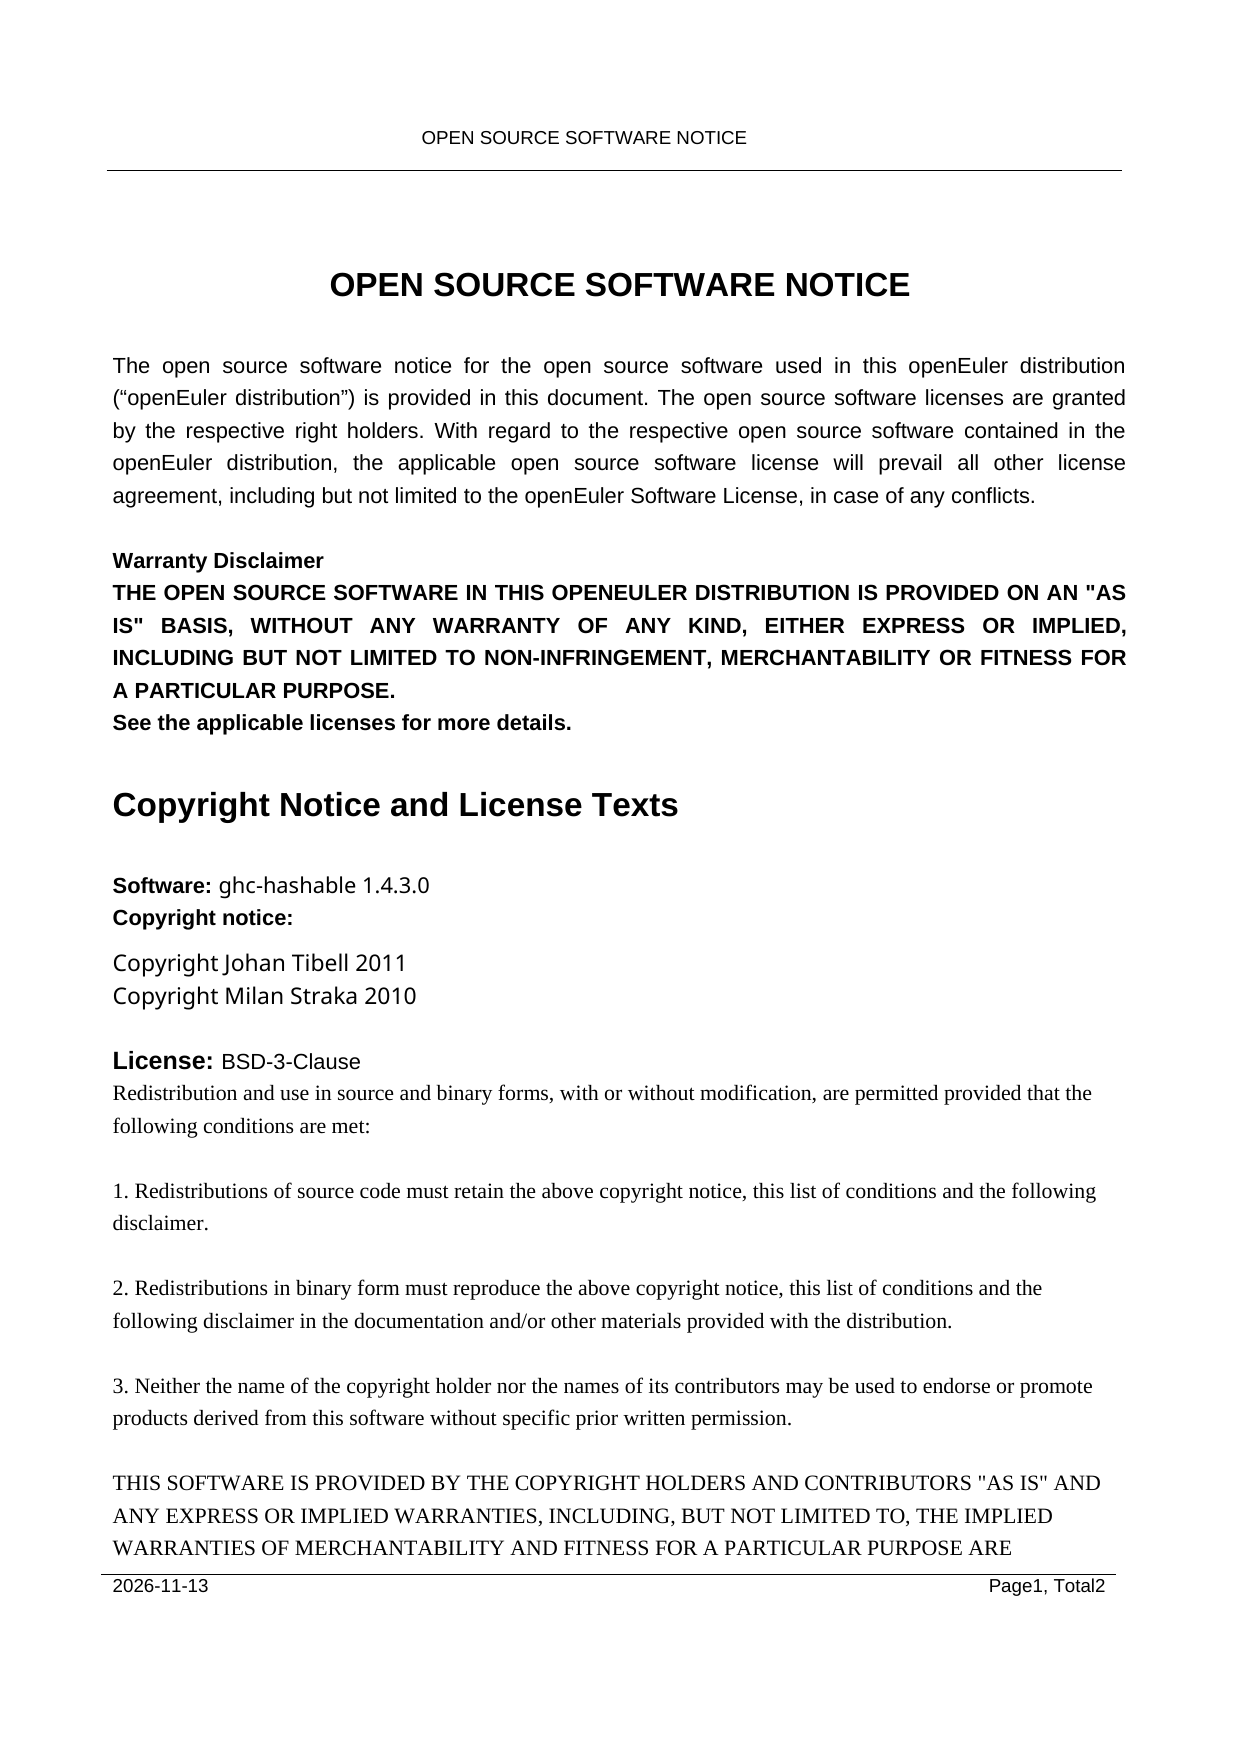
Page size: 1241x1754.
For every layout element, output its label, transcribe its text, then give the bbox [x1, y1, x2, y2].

text Warranty Disclaimer [112, 544, 1128, 576]
text THE OPEN SOURCE SOFTWARE IN THIS OPENEULER DISTRIBUTION IS PROVIDED ON AN "AS IS" BASIS, WITHOUT ANY WARRANTY OF ANY KIND, EITHER EXPRESS OR IMPLIED, INCLUDING BUT NOT LIMITED TO NON-INFRINGEMENT, MERCHANTABILITY OR FITNESS FOR A PARTICULAR PURPOSE. See the applicable licenses for more details. [112, 576, 1128, 739]
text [112, 1077, 1128, 1564]
text The open source software notice for the open source software used in this openEuler distribution (“openEuler distribution”) is provided in this document. The open source software licenses are granted by the respective right holders. With regard to the respective open source software contained in the openEuler distribution, the applicable open source software license will prevail all other license agreement, including but not limited to the openEuler Software License, in case of any conflicts. [112, 349, 1128, 511]
text Copyright Notice and License Texts [112, 771, 1128, 836]
text Copyright notice: [112, 901, 1128, 934]
text License: BSD-3-Clause [112, 1044, 1128, 1077]
text Copyright Johan Tibell 2011 Copyright Milan Straka 2010 [112, 947, 1128, 1044]
text OPEN SOURCE SOFTWARE NOTICE [112, 251, 1128, 316]
title Software: ghc-hashable 1.4.3.0 [112, 869, 1128, 901]
